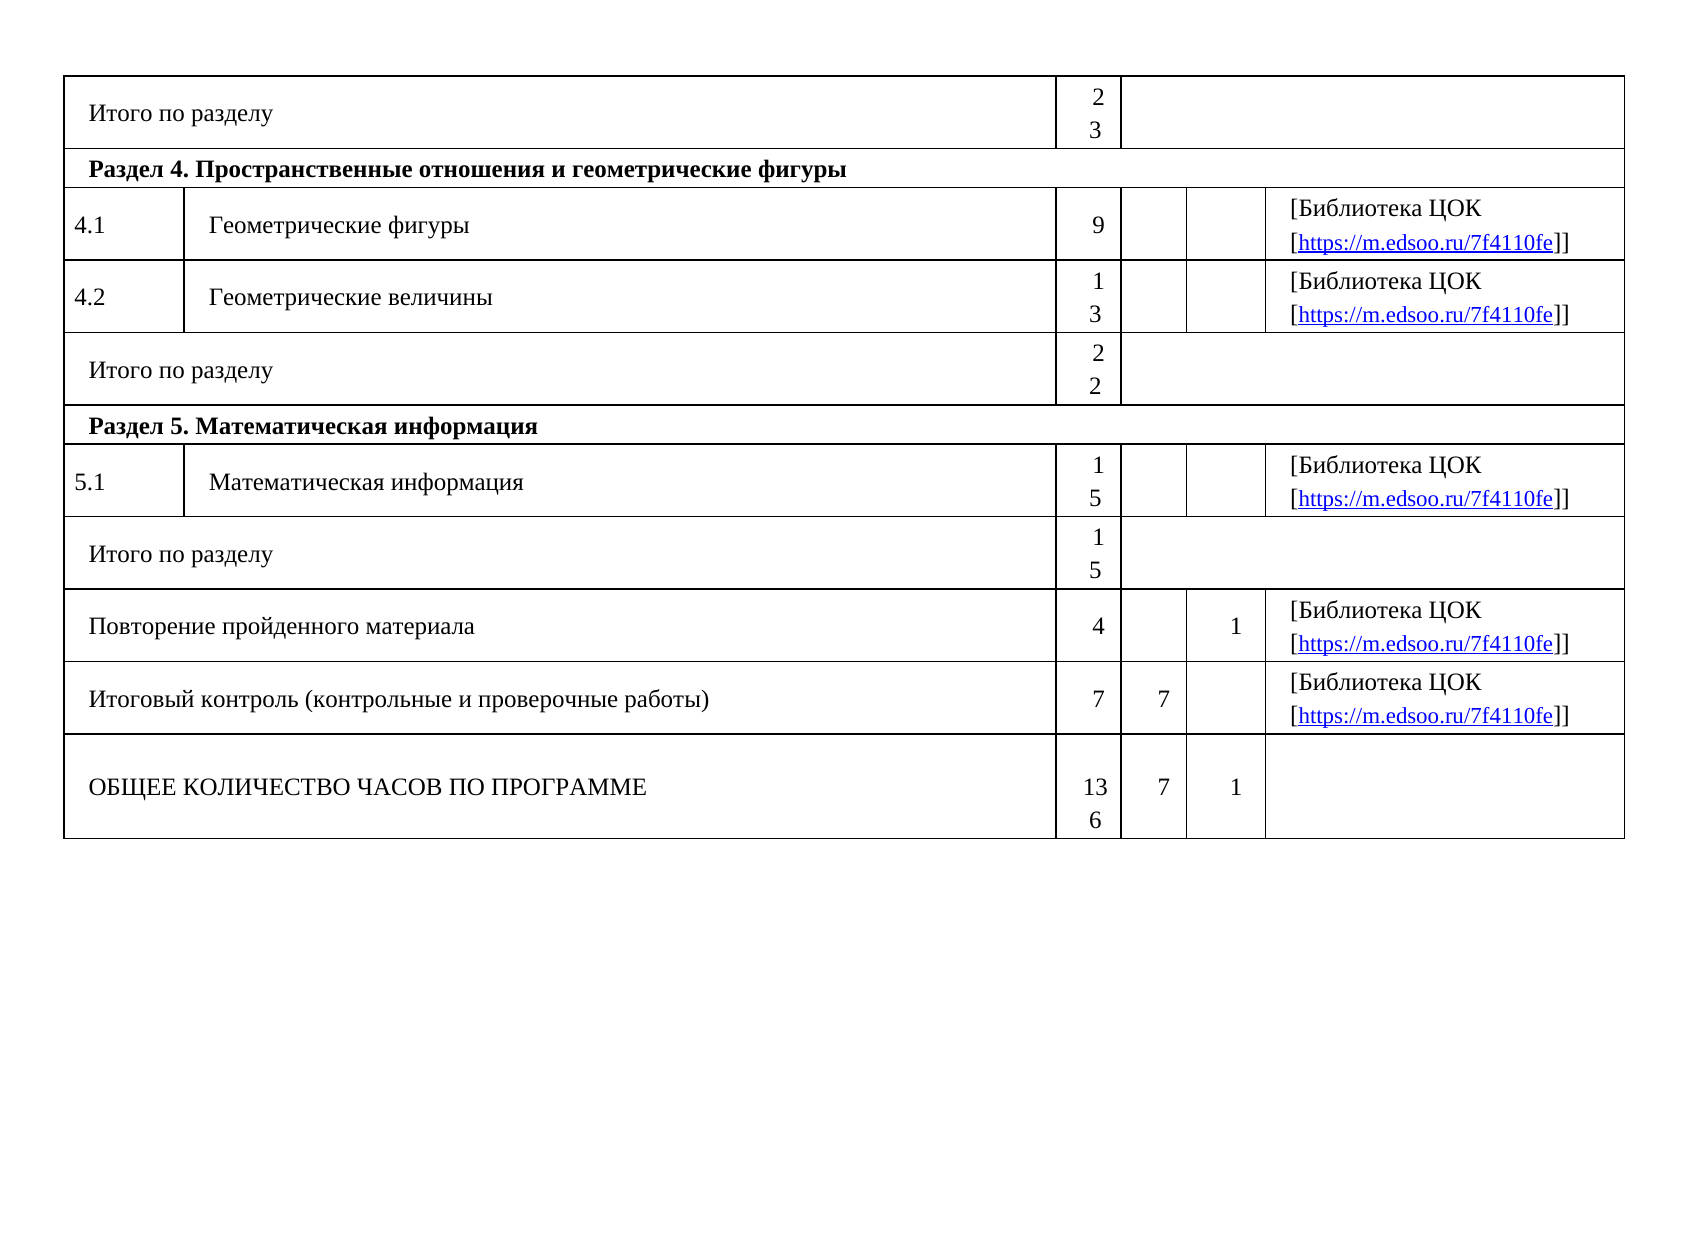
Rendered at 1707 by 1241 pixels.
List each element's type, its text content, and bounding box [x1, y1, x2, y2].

table_cell Математическая информация [185, 445, 1055, 516]
table_cell Итого по разделу [65, 517, 1055, 588]
table_cell [1122, 517, 1624, 588]
table_cell Итого по разделу [65, 333, 1055, 404]
table_cell [Библиотека ЦОК [https://m.edsoo.ru/7f4110fe]] [1266, 445, 1624, 516]
table_cell [Библиотека ЦОК [https://m.edsoo.ru/7f4110fe]] [1266, 662, 1624, 733]
table_cell [1266, 735, 1624, 838]
table_cell 13 [1057, 261, 1120, 332]
table_cell [1122, 445, 1186, 516]
table_cell 22 [1057, 333, 1120, 404]
table_cell [1122, 261, 1186, 332]
table_cell 4.1 [65, 188, 183, 259]
table_cell [1122, 188, 1186, 259]
table_cell [1187, 261, 1265, 332]
table_cell [1187, 445, 1265, 516]
table_cell [1187, 188, 1265, 259]
table_cell 15 [1057, 517, 1120, 588]
table_cell 1 [1187, 735, 1265, 838]
table_cell 1 [1187, 590, 1265, 661]
table_cell Итоговый контроль (контрольные и проверочные работы) [65, 662, 1055, 733]
table_cell 5.1 [65, 445, 183, 516]
table_cell 9 [1057, 188, 1120, 259]
table_cell Повторение пройденного материала [65, 590, 1055, 661]
table_cell Геометрические величины [185, 261, 1055, 332]
table_cell 136 [1057, 735, 1120, 838]
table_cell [1266, 188, 1624, 259]
table_cell Раздел 4. Пространственные отношения и геометрические фигуры [65, 149, 1624, 187]
table_cell [1122, 77, 1624, 147]
table_cell Раздел 5. Математическая информация [65, 406, 1624, 443]
table_cell 15 [1057, 445, 1120, 516]
table_cell ОБЩЕЕ КОЛИЧЕСТВО ЧАСОВ ПО ПРОГРАММЕ [65, 735, 1055, 838]
table_cell [1187, 662, 1265, 733]
table_cell Итого по разделу [65, 77, 1055, 147]
table_cell [Библиотека ЦОК [https://m.edsoo.ru/7f4110fe]] [1266, 590, 1624, 661]
table_cell 7 [1122, 735, 1186, 838]
table_cell [1122, 333, 1624, 404]
table_cell 4 [1057, 590, 1120, 661]
table_cell 7 [1122, 662, 1186, 733]
table_cell 23 [1057, 77, 1120, 147]
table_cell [1266, 261, 1624, 332]
table_cell 4.2 [65, 261, 183, 332]
table_cell Геометрические фигуры [185, 188, 1055, 259]
table_cell 7 [1057, 662, 1120, 733]
table_cell [1122, 590, 1186, 661]
